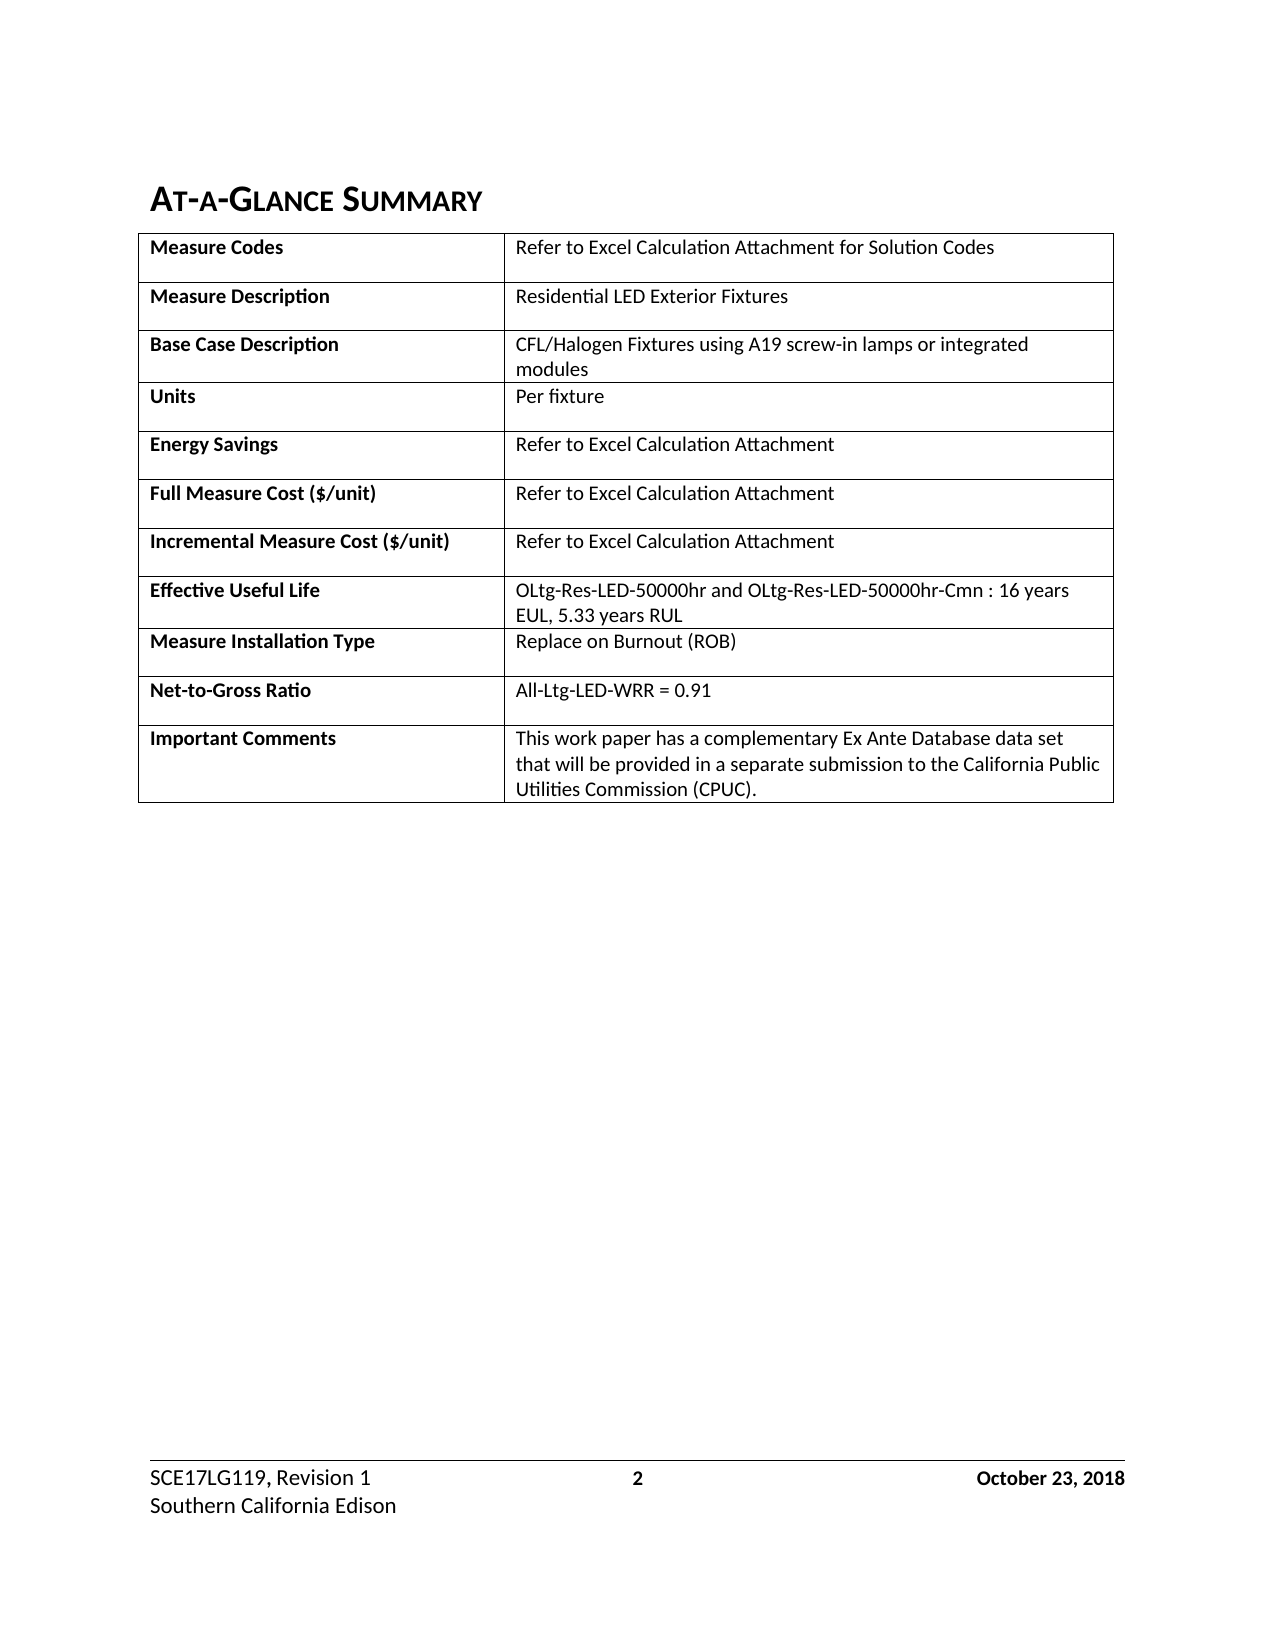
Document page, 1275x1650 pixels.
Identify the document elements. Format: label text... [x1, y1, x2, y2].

table_cell Refer to Excel Calculation Attachment [505, 432, 1113, 479]
table_cell Measure Description [139, 283, 504, 330]
table_cell This work paper has a complementary Ex Ante Database data set that will be provided in a separate submission to the California Public Utilities Commission (CPUC). [505, 726, 1113, 802]
table_header Measure Codes [139, 234, 504, 282]
table_cell Base Case Description [139, 331, 504, 382]
table_cell All-Ltg-LED-WRR = 0.91 [505, 677, 1113, 724]
table_cell Per fixture [505, 383, 1113, 431]
table_cell Energy Savings [139, 432, 504, 479]
table_cell Full Measure Cost ($/unit) [139, 480, 504, 527]
table_cell Units [139, 383, 504, 431]
table_cell CFL/Halogen Fixtures using A19 screw-in lamps or integrated modules [505, 331, 1113, 382]
table_cell Refer to Excel Calculation Attachment [505, 529, 1113, 576]
table_cell Residential LED Exterior Fixtures [505, 283, 1113, 330]
table_cell Measure Installation Type [139, 629, 504, 676]
subtitle At-a-Glance Summary [150, 175, 1125, 221]
table_cell Effective Useful Life [139, 577, 504, 628]
table_cell Net-to-Gross Ratio [139, 677, 504, 724]
table_cell Important Comments [139, 726, 504, 802]
table_cell OLtg-Res-LED-50000hr and OLtg-Res-LED-50000hr-Cmn : 16 years EUL, 5.33 years RUL [505, 577, 1113, 628]
table_cell Replace on Burnout (ROB) [505, 629, 1113, 676]
table_cell Refer to Excel Calculation Attachment [505, 480, 1113, 527]
table_cell Incremental Measure Cost ($/unit) [139, 529, 504, 576]
table_header Refer to Excel Calculation Attachment for Solution Codes [505, 234, 1113, 282]
